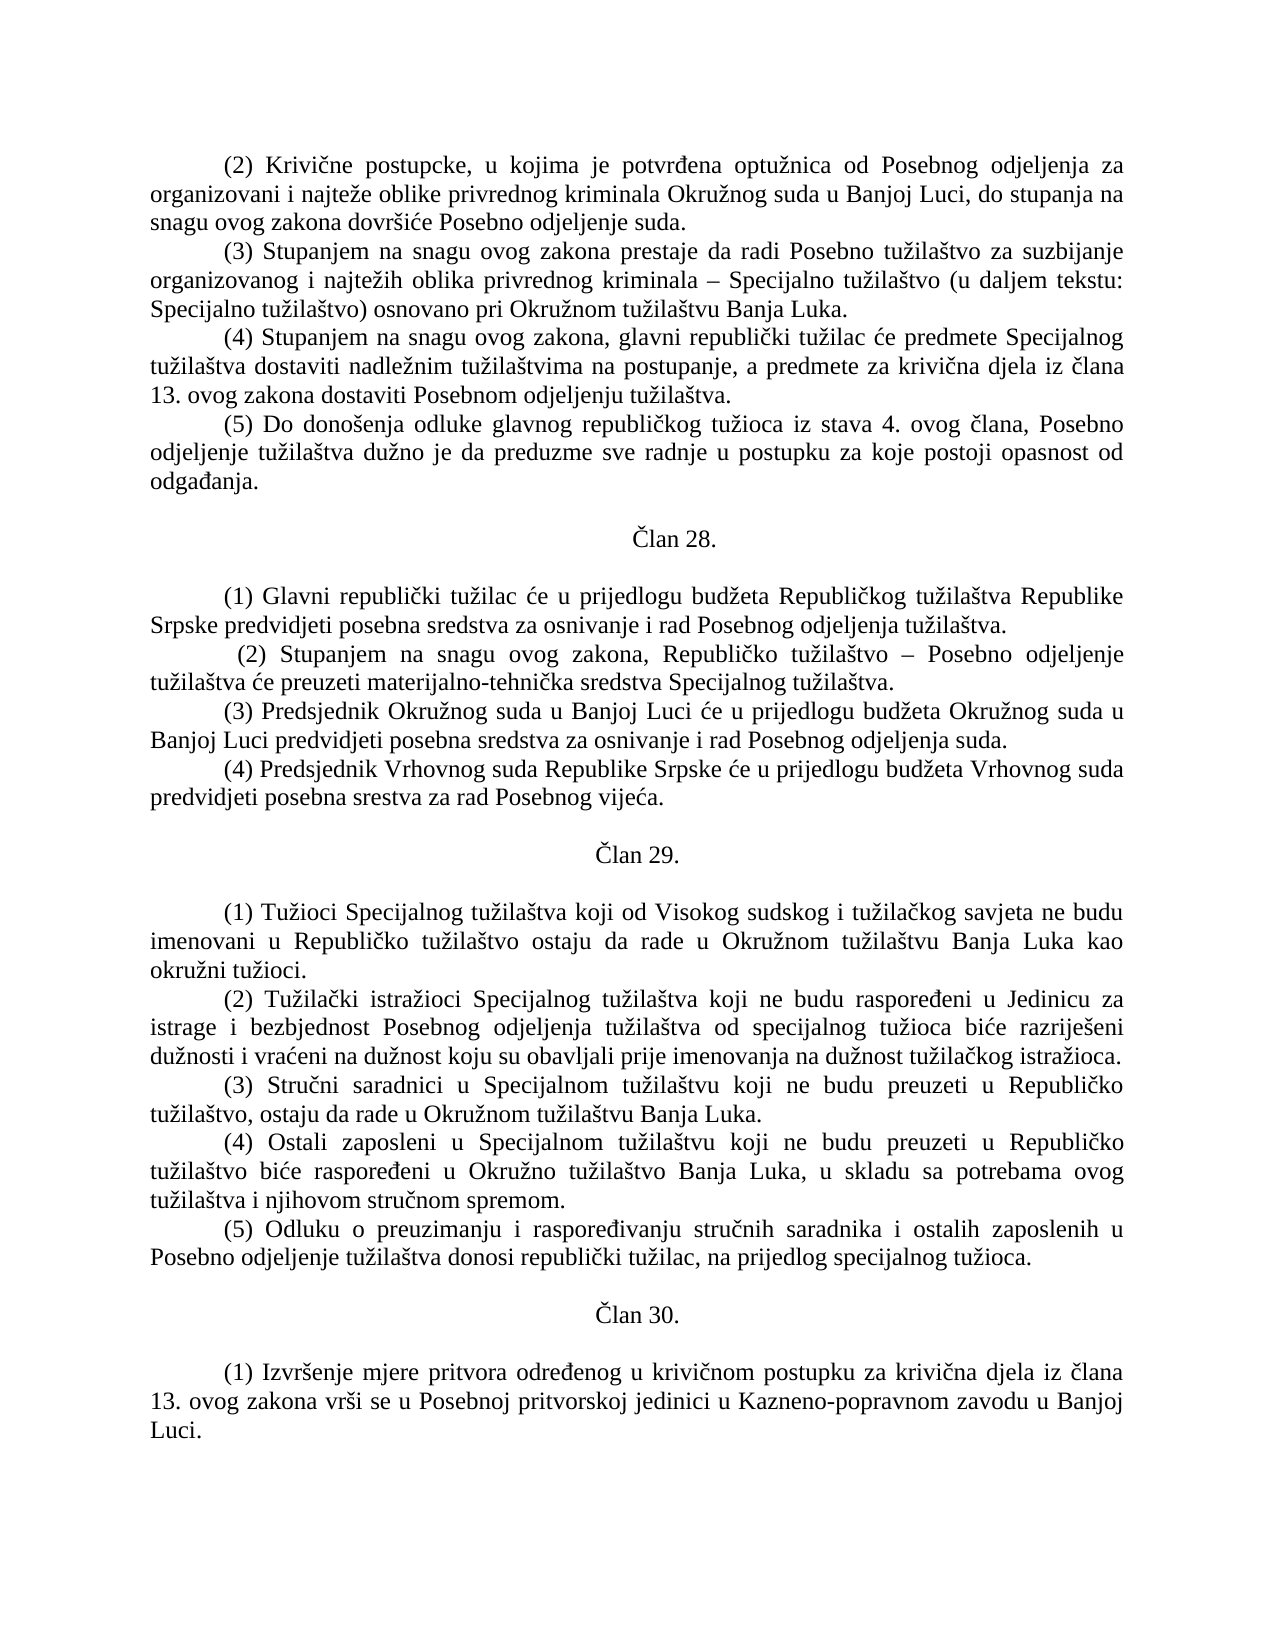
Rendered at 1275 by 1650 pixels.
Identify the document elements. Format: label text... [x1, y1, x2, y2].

text (3) Stručni saradnici u Specijalnom tužilaštvu koji ne budu preuzeti u Republičko tužilaštvo, ostaju da rade u Okružnom tužilaštvu Banja Luka. [150, 1070, 1125, 1127]
text Član 29. [150, 840, 1125, 869]
text (2) Tužilački istražioci Specijalnog tužilaštva koji ne budu raspoređeni u Jedinicu za istrage i bezbjednost Posebnog odjeljenja tužilaštva od specijalnog tužioca biće razriješeni dužnosti i vraćeni na dužnost koju su obavljali prije imenovanja na dužnost tužilačkog istražioca. [150, 984, 1125, 1070]
text (5) Odluku o preuzimanju i raspoređivanju stručnih saradnika i ostalih zaposlenih u Posebno odjeljenje tužilaštva donosi republički tužilac, na prijedlog specijalnog tužioca. [150, 1214, 1125, 1271]
text (2) Stupanjem na snagu ovog zakona, Republičko tužilaštvo – Posebno odjeljenje tužilaštva će preuzeti materijalno-tehnička sredstva Specijalnog tužilaštva. [150, 639, 1125, 696]
text Član 30. [150, 1300, 1125, 1329]
text (1) Glavni republički tužilac će u prijedlogu budžeta Republičkog tužilaštva Republike Srpske predvidjeti posebna sredstva za osnivanje i rad Posebnog odjeljenja tužilaštva. [150, 581, 1125, 639]
text (3) Predsjednik Okružnog suda u Banjoj Luci će u prijedlogu budžeta Okružnog suda u Banjoj Luci predvidjeti posebna sredstva za osnivanje i rad Posebnog odjeljenja suda. [150, 696, 1125, 754]
text (1) Tužioci Specijalnog tužilaštva koji od Visokog sudskog i tužilačkog savjeta ne budu imenovani u Republičko tužilaštvo ostaju da rade u Okružnom tužilaštvu Banja Luka kao okružni tužioci. [150, 897, 1125, 984]
text (5) Do donošenja odluke glavnog republičkog tužioca iz stava 4. ovog člana, Posebno odjeljenje tužilaštva dužno je da preduzme sve radnje u postupku za koje postoji opasnost od odgađanja. [150, 409, 1125, 495]
text (4) Stupanjem na snagu ovog zakona, glavni republički tužilac će predmete Specijalnog tužilaštva dostaviti nadležnim tužilaštvima na postupanje, a predmete za krivična djela iz člana 13. ovog zakona dostaviti Posebnom odjeljenju tužilaštva. [150, 322, 1125, 409]
text (2) Krivične postupcke, u kojima je potvrđena optužnica od Posebnog odjeljenja za organizovani i najteže oblike privrednog kriminala Okružnog suda u Banjoj Luci, do stupanja na snagu ovog zakona dovršiće Posebno odjeljenje suda. [150, 150, 1125, 236]
text (1) Izvršenje mjere pritvora određenog u krivičnom postupku za krivična djela iz člana 13. ovog zakona vrši se u Posebnoj pritvorskoj jedinici u Kazneno-popravnom zavodu u Banjoj Luci. [150, 1357, 1125, 1444]
text (4) Ostali zaposleni u Specijalnom tužilaštvu koji ne budu preuzeti u Republičko tužilaštvo biće raspoređeni u Okružno tužilaštvo Banja Luka, u skladu sa potrebama ovog tužilaštva i njihovom stručnom spremom. [150, 1127, 1125, 1214]
text (4) Predsjednik Vrhovnog suda Republike Srpske će u prijedlogu budžeta Vrhovnog suda predvidjeti posebna srestva za rad Posebnog vijeća. [150, 754, 1125, 811]
text Član 28. [150, 524, 1125, 552]
text (3) Stupanjem na snagu ovog zakona prestaje da radi Posebno tužilaštvo za suzbijanje organizovanog i najtežih oblika privrednog kriminala – Specijalno tužilaštvo (u daljem tekstu: Specijalno tužilaštvo) osnovano pri Okružnom tužilaštvu Banja Luka. [150, 236, 1125, 322]
